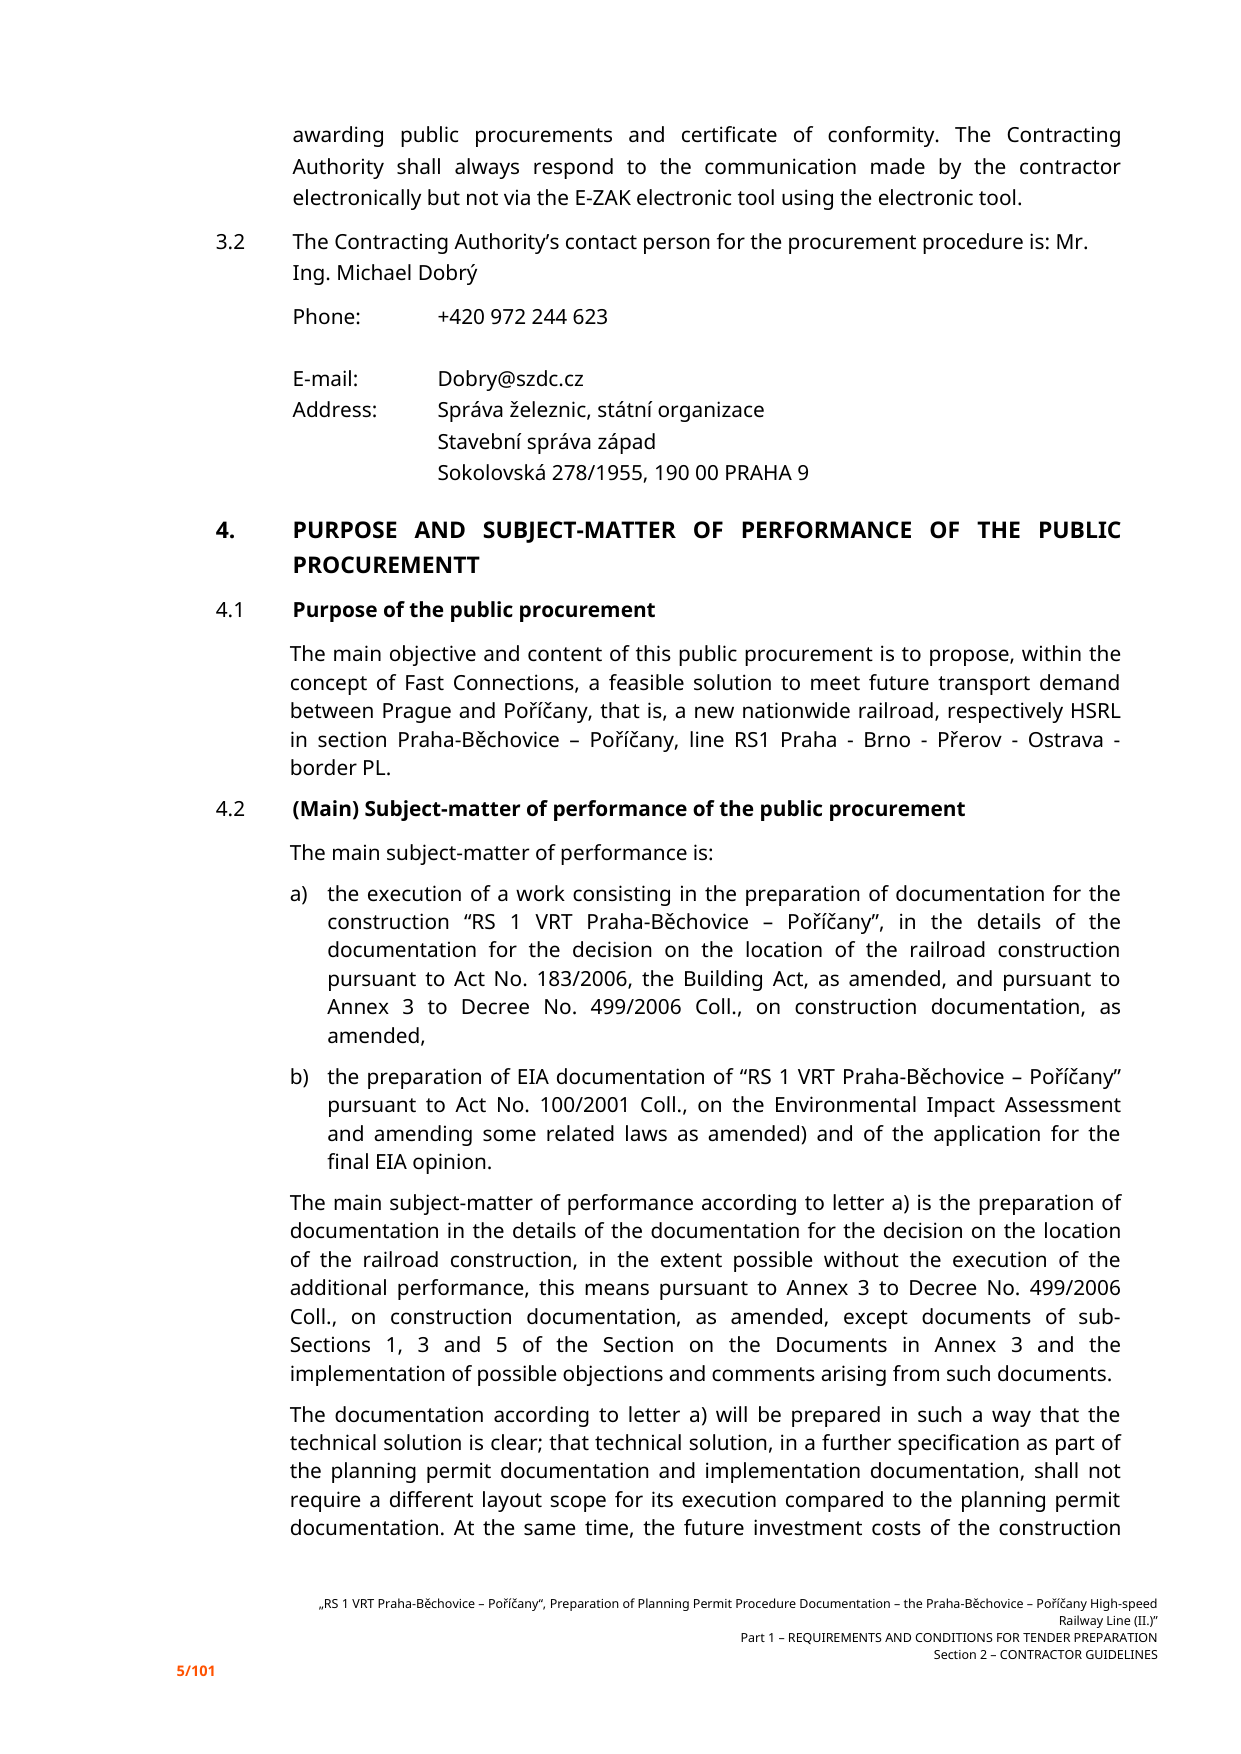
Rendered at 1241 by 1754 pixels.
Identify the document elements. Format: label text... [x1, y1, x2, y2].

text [289, 1400, 1122, 1542]
text PURPOSE AND SUBJECT-MATTER OF PERFORMANCE OF THE PUBLIC PROCUREMENTT [216, 514, 1122, 580]
text Sokolovská 278/1955, 190 00 PRAHA 9 [366, 458, 1122, 487]
text The main subject-matter of performance according to letter a) is the preparation of documentation in the details of the documentation for the decision on the location of the railroad construction, in the extent possible without the execution of the additional performance, this means pursuant to Annex 3 to Decree No. 499/2006 Coll., on construction documentation, as amended, except documents of sub-Sections 1, 3 and 5 of the Section on the Documents in Annex 3 and the implementation of possible objections and comments arising from such documents. [289, 1188, 1122, 1387]
text The Contracting Authority’s contact person for the procurement procedure is: Mr. Ing. Michael Dobrý [216, 227, 1122, 287]
text Phone: +420 972 244 623 [292, 302, 1122, 330]
list the preparation of EIA documentation of “RS 1 VRT Praha-Běchovice – Poříčany” pursuant to Act No. 100/2001 Coll., on the Environmental Impact Assessment and amending some related laws as amended) and of the application for the final EIA opinion. [289, 1062, 1122, 1176]
text E-mail: Dobry@szdc.cz [292, 364, 1122, 393]
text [216, 121, 1122, 212]
text (Main) Subject-matter of performance of the public procurement [216, 794, 1122, 822]
text Address: Správa železnic, státní organizace [292, 396, 1122, 424]
text Purpose of the public procurement [216, 596, 1122, 624]
text Stavební správa západ [366, 427, 1122, 455]
list the execution of a work consisting in the preparation of documentation for the construction “RS 1 VRT Praha-Běchovice – Poříčany”, in the details of the documentation for the decision on the location of the railroad construction pursuant to Act No. 183/2006, the Building Act, as amended, and pursuant to Annex 3 to Decree No. 499/2006 Coll., on construction documentation, as amended, [289, 879, 1122, 1049]
text The main objective and content of this public procurement is to propose, within the concept of Fast Connections, a feasible solution to meet future transport demand between Prague and Poříčany, that is, a new nationwide railroad, respectively HSRL in section Praha-Běchovice – Poříčany, line RS1 Praha - Brno - Přerov - Ostrava - border PL. [289, 639, 1122, 782]
text The main subject-matter of performance is: [289, 838, 1122, 866]
